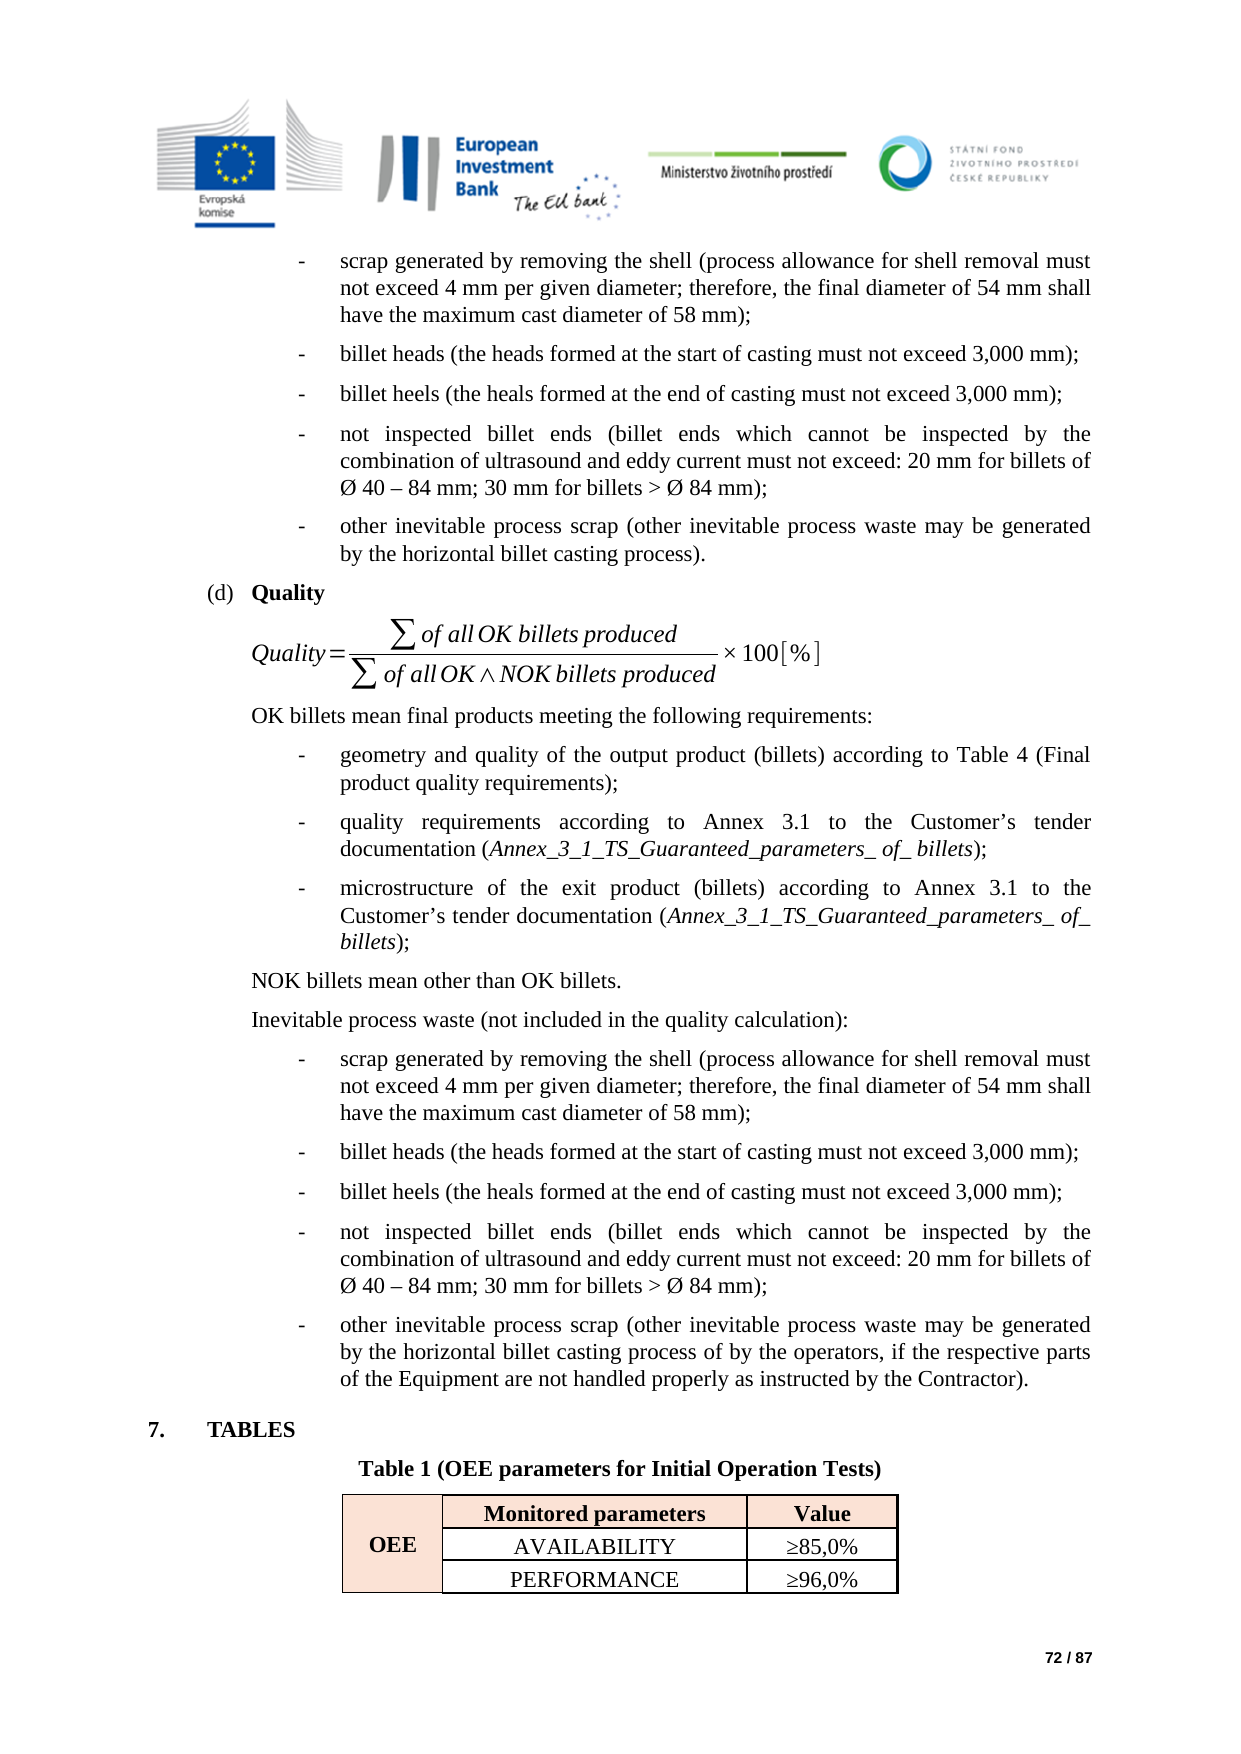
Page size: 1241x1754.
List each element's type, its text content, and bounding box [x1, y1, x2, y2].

text billet heads (the heads formed at the start of casting must not exceed 3,000 mm); [295, 1138, 1092, 1165]
text Table 1 (OEE parameters for Initial Operation Tests) [148, 1455, 1092, 1481]
text other inevitable process scrap (other inevitable process waste may be generated by the horizontal billet casting process of by the operators, if the respective parts of the Equipment are not handled properly as instructed by the Contractor). [295, 1311, 1092, 1391]
subtitle TABLES [148, 1416, 1092, 1442]
text OK billets mean final products meeting the following requirements: [251, 703, 1092, 729]
table_cell AVAILABILITY [443, 1529, 746, 1559]
text billet heels (the heals formed at the end of casting must not exceed 3,000 mm); [295, 1178, 1092, 1205]
table_cell ≥85,0% [748, 1529, 896, 1559]
table_header OEE [343, 1495, 442, 1592]
table_header Monitored parameters [443, 1496, 746, 1527]
text quality requirements according to Annex 3.1 to the Customer’s tender documentation (Annex_3_1_TS_Guaranteed_parameters_ of_ billets); [295, 808, 1092, 862]
text Quality [207, 579, 1092, 605]
text scrap generated by removing the shell (process allowance for shell removal must not exceed 4 mm per given diameter; therefore, the final diameter of 54 mm shall have the maximum cast diameter of 58 mm); [295, 247, 1092, 327]
text Inevitable process waste (not included in the quality calculation): [251, 1006, 1092, 1032]
text billet heels (the heals formed at the end of casting must not exceed 3,000 mm); [295, 380, 1092, 407]
picture [147, 87, 1093, 235]
text not inspected billet ends (billet ends which cannot be inspected by the combination of ultrasound and eddy current must not exceed: 20 mm for billets of Ø 40 – 84 mm; 30 mm for billets > Ø 84 mm); [295, 420, 1092, 500]
text other inevitable process scrap (other inevitable process waste may be generated by the horizontal billet casting process). [295, 513, 1092, 567]
table_header Value [748, 1496, 896, 1527]
text microstructure of the exit product (billets) according to Annex 3.1 to the Customer’s tender documentation (Annex_3_1_TS_Guaranteed_parameters_ of_ billets); [295, 874, 1092, 955]
text NOK billets mean other than OK billets. [251, 967, 1092, 993]
text not inspected billet ends (billet ends which cannot be inspected by the combination of ultrasound and eddy current must not exceed: 20 mm for billets of Ø 40 – 84 mm; 30 mm for billets > Ø 84 mm); [295, 1218, 1092, 1298]
text geometry and quality of the output product (billets) according to Table 4 (Final product quality requirements); [295, 741, 1092, 795]
table_cell ≥96,0% [748, 1561, 896, 1592]
table_cell PERFORMANCE [443, 1561, 746, 1592]
text scrap generated by removing the shell (process allowance for shell removal must not exceed 4 mm per given diameter; therefore, the final diameter of 54 mm shall have the maximum cast diameter of 58 mm); [295, 1045, 1092, 1125]
text billet heads (the heads formed at the start of casting must not exceed 3,000 mm); [295, 339, 1092, 367]
